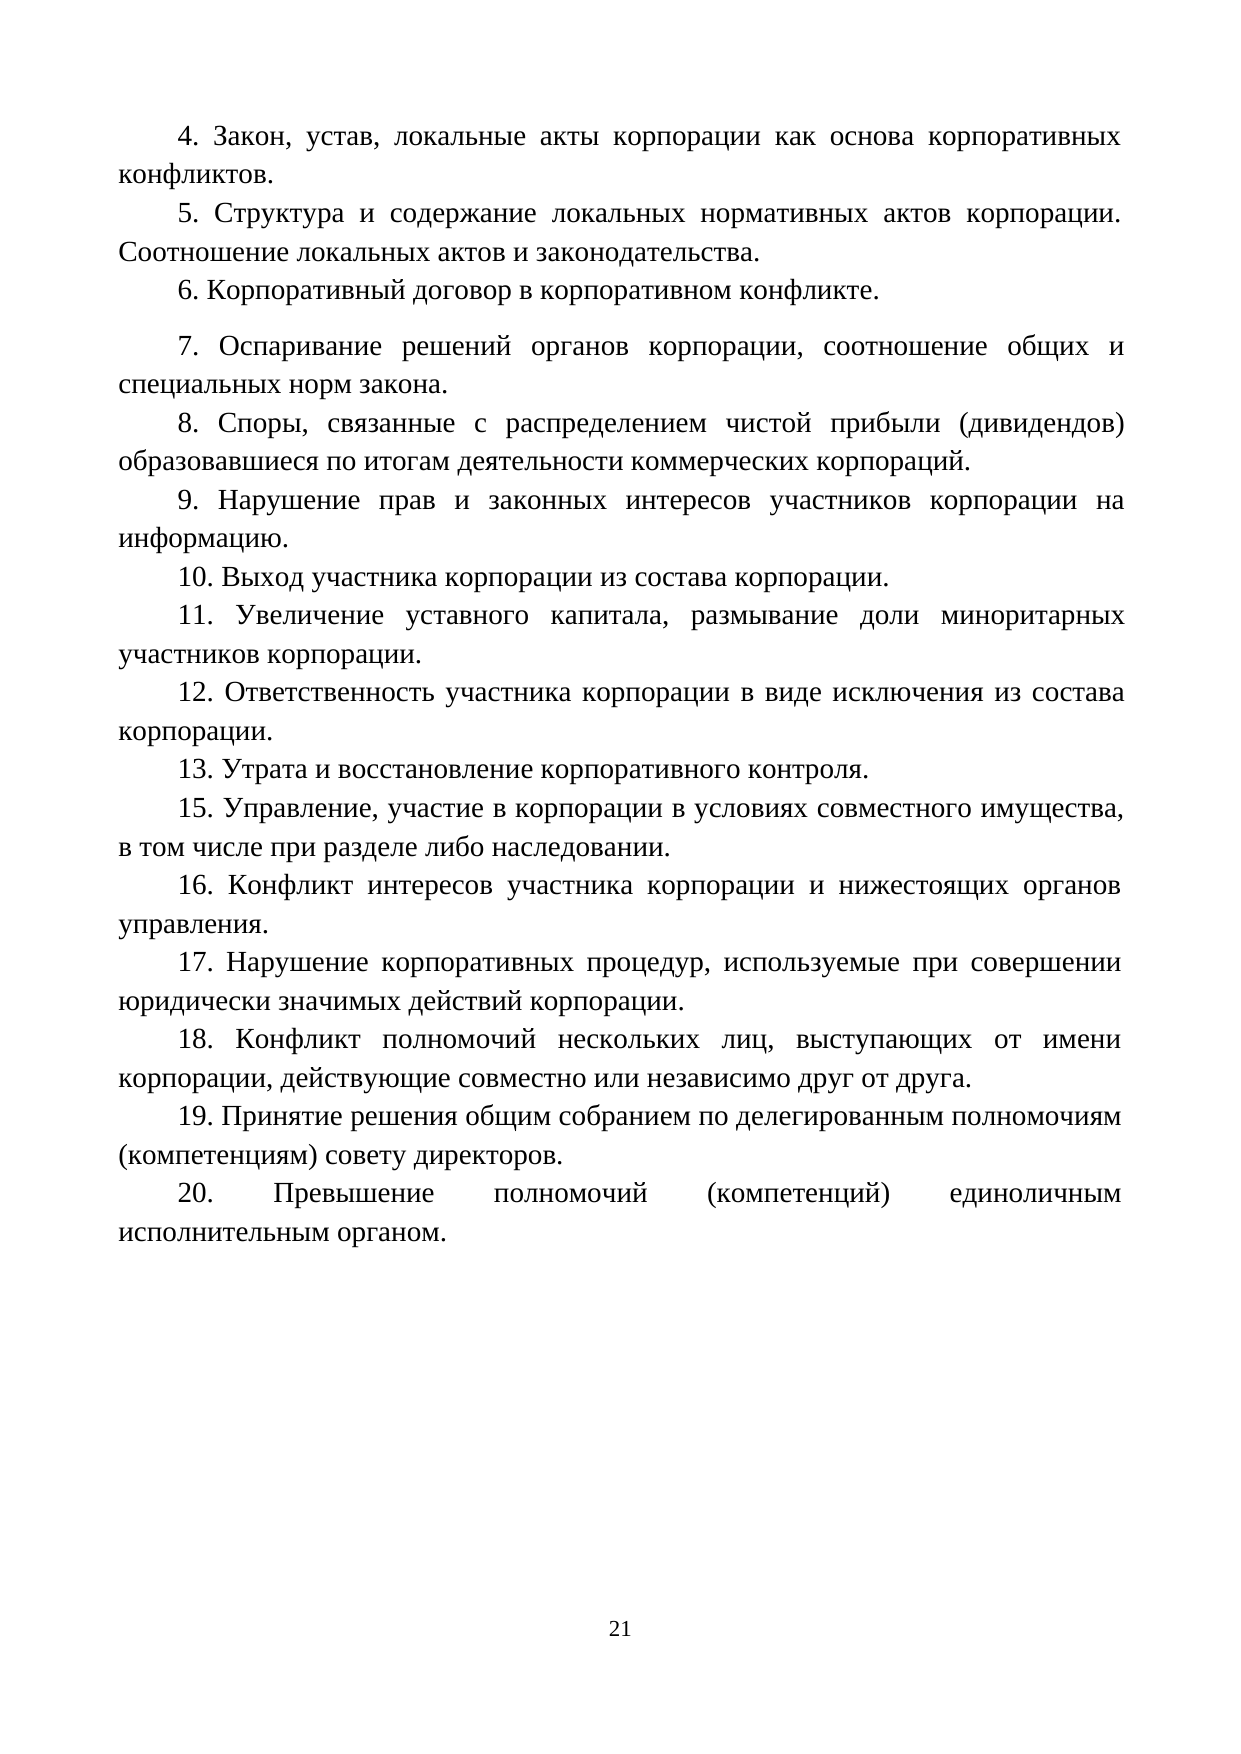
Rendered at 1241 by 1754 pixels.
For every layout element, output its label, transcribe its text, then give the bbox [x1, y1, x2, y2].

text 12. Ответственность участника корпорации в виде исключения из состава корпорации. [118, 674, 1126, 747]
text 5. Структура и содержание локальных нормативных актов корпорации. Соотношение локальных актов и законодательства. [118, 195, 1122, 267]
text 20. Превышение полномочий (компетенций) единоличным исполнительным органом. [118, 1176, 1122, 1248]
text 10. Выход участника корпорации из состава корпорации. [118, 559, 1126, 592]
text 6. Корпоративный договор в корпоративном конфликте. [118, 272, 1122, 306]
text 7. Оспаривание решений органов корпорации, соотношение общих и специальных норм закона. [118, 328, 1126, 400]
text 16. Конфликт интересов участника корпорации и нижестоящих органов управления. [118, 867, 1122, 939]
text 9. Нарушение прав и законных интересов участников корпорации на информацию. [118, 482, 1126, 554]
text 8. Споры, связанные с распределением чистой прибыли (дивидендов) образовавшиеся по итогам деятельности коммерческих корпораций. [118, 405, 1126, 477]
text 17. Нарушение корпоративных процедур, используемые при совершении юридически значимых действий корпорации. [118, 944, 1122, 1016]
text 19. Принятие решения общим собранием по делегированным полномочиям (компетенциям) совету директоров. [118, 1098, 1122, 1171]
text 18. Конфликт полномочий нескольких лиц, выступающих от имени корпорации, действующие совместно или независимо друг от друга. [118, 1021, 1122, 1093]
text 13. Утрата и восстановление корпоративного контроля. [118, 752, 1126, 785]
text 4. Закон, устав, локальные акты корпорации как основа корпоративных конфликтов. [118, 118, 1122, 190]
text 11. Увеличение уставного капитала, размывание доли миноритарных участников корпорации. [118, 597, 1126, 669]
text 15. Управление, участие в корпорации в условиях совместного имущества, в том числе при разделе либо наследовании. [118, 790, 1126, 862]
